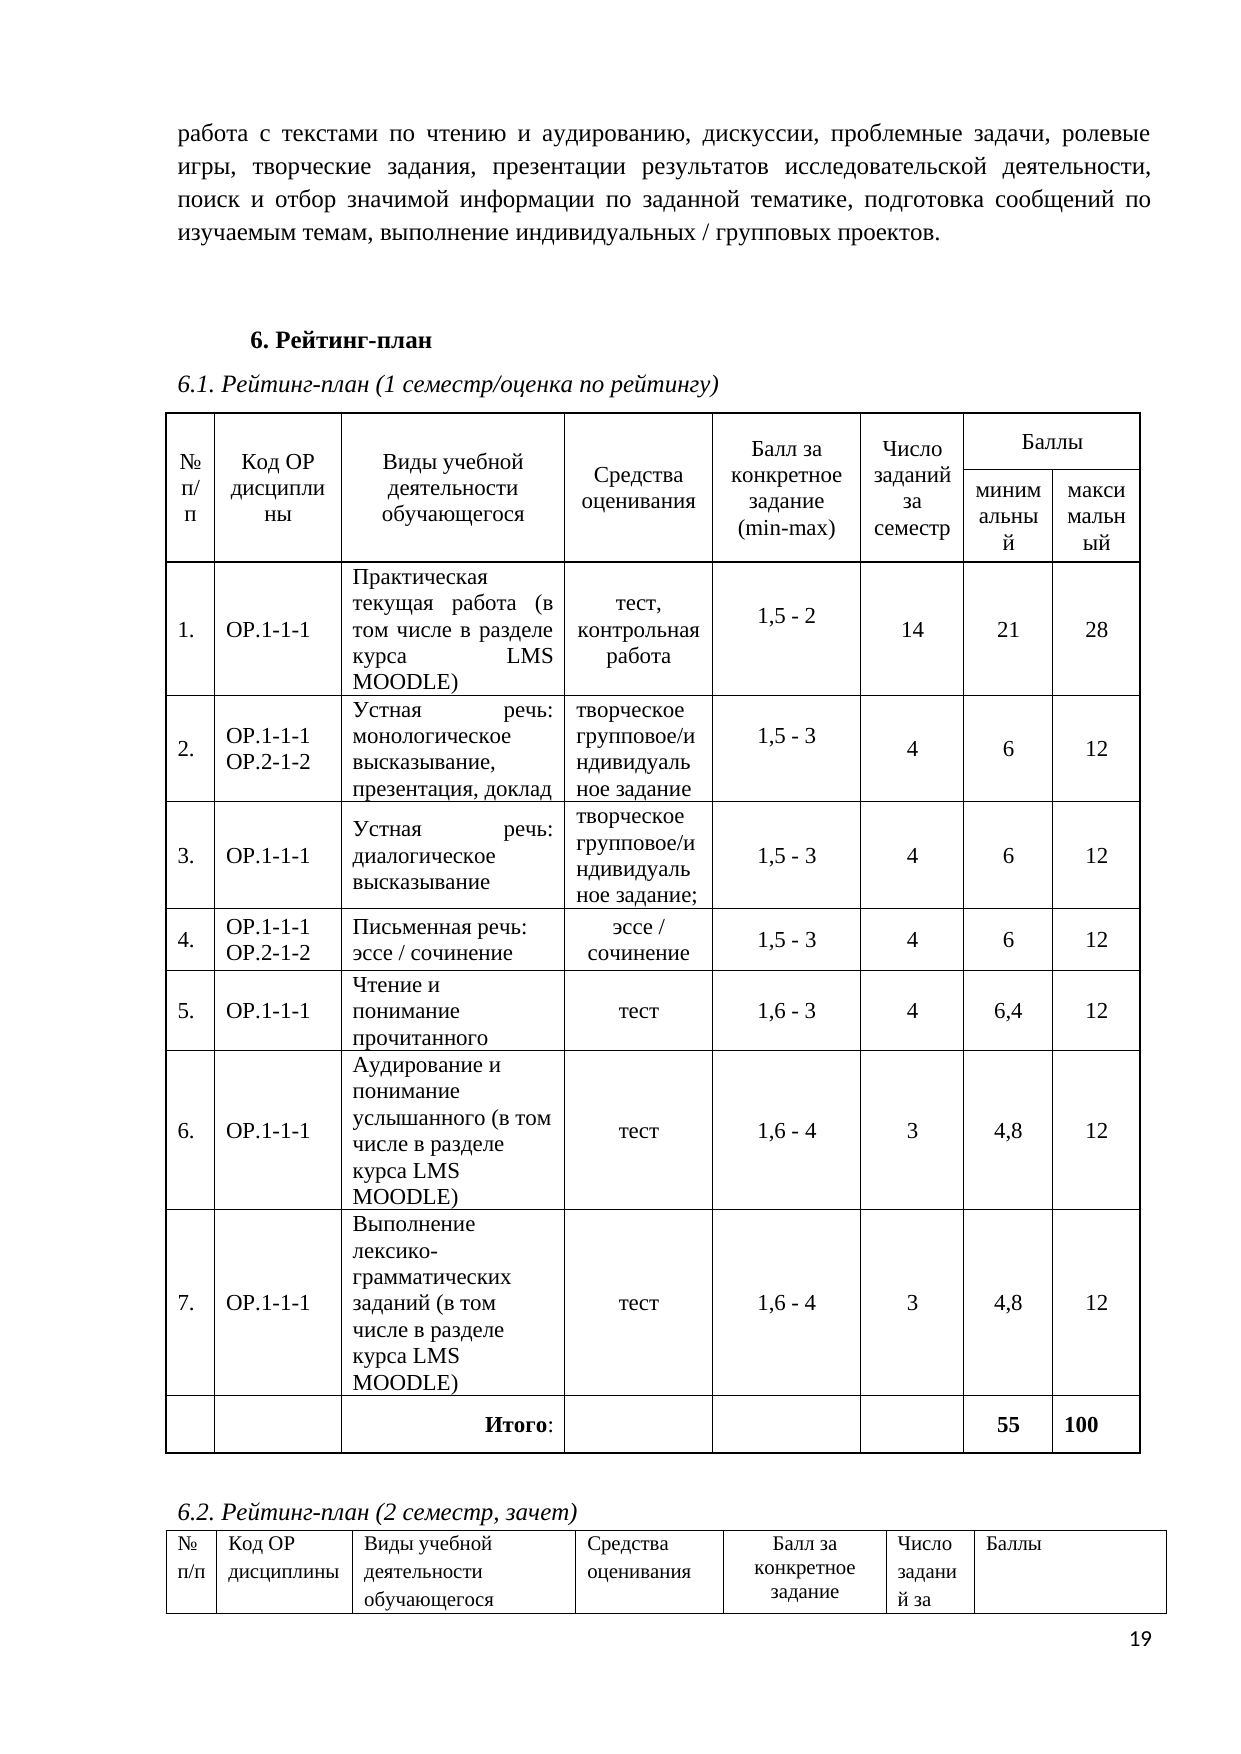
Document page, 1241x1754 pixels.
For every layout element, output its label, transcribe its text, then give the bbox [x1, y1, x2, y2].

table_cell 5. [167, 971, 214, 1050]
table_header Виды учебной деятельности обучающегося [342, 414, 564, 561]
table_cell Итого: [342, 1396, 564, 1452]
table_cell 1,5 - 2 [713, 563, 860, 695]
table_cell 1,5 - 3 [713, 909, 860, 970]
table_cell эссе / сочинение [565, 909, 712, 970]
table_cell творческое групповое/индивидуальное задание; [565, 802, 712, 908]
table_cell 55 [964, 1396, 1052, 1452]
table_cell [713, 1396, 860, 1452]
table_cell 3. [167, 802, 214, 908]
table_header № п/п [167, 414, 214, 561]
table_cell 4 [861, 909, 963, 970]
table_cell 12 [1053, 909, 1139, 970]
table_cell Устная речь: диалогическое высказывание [342, 802, 564, 908]
table_header Средства оценивания [565, 414, 712, 561]
text 6.2. Рейтинг-план (2 семестр, зачет) [177, 1497, 1152, 1526]
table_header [353, 1531, 575, 1613]
table_cell 12 [1053, 696, 1139, 801]
table_cell 4 [861, 971, 963, 1050]
table_cell Письменная речь: эссе / сочинение [342, 909, 564, 970]
table_cell Чтение и понимание прочитанного [342, 971, 564, 1050]
table_cell 2. [167, 696, 214, 801]
table_cell 12 [1053, 971, 1139, 1050]
table_cell [167, 1396, 214, 1452]
table_cell тест, контрольная работа [565, 563, 712, 695]
text 6. Рейтинг-план [177, 326, 1152, 354]
table_cell ОР.1-1-1 ОР.2-1-2 [215, 909, 341, 970]
table_cell 4. [167, 909, 214, 970]
table_cell ОР.1-1-1 [215, 1210, 341, 1395]
table_cell 1,6 - 3 [713, 971, 860, 1050]
table_cell 4 [861, 696, 963, 801]
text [177, 118, 1152, 246]
text 6.1. Рейтинг-план (1 семестр/оценка по рейтингу) [177, 369, 1152, 397]
table_cell ОР.1-1-1 [215, 971, 341, 1050]
table_cell 1,6 - 4 [713, 1051, 860, 1209]
table_cell тест [565, 1210, 712, 1395]
table_cell 4,8 [964, 1051, 1052, 1209]
table_header № п/п [167, 1531, 216, 1613]
table_cell максимальный [1053, 470, 1139, 561]
table_cell 100 [1053, 1396, 1139, 1452]
table_cell 12 [1053, 802, 1139, 908]
table_cell 21 [964, 563, 1052, 695]
table_header Средства оценивания [576, 1531, 723, 1613]
table_cell 1,6 - 4 [713, 1210, 860, 1395]
table_cell 4 [861, 802, 963, 908]
table_cell [861, 1396, 963, 1452]
table_cell 3 [861, 1210, 963, 1395]
table_cell 6 [964, 909, 1052, 970]
table_cell [215, 1396, 341, 1452]
table_header Балл за конкретное задание (min-max) [713, 414, 860, 561]
table_cell Практическая текущая работа (в том числе в разделе курса LMS MOODLE) [342, 563, 564, 695]
table_cell 1,5 - 3 [713, 802, 860, 908]
table_cell 1. [167, 563, 214, 695]
table_cell тест [565, 1051, 712, 1209]
table_header Баллы [975, 1531, 1166, 1613]
table_cell 6. [167, 1051, 214, 1209]
table_cell творческое групповое/индивидуальное задание [565, 696, 712, 801]
table_cell 6,4 [964, 971, 1052, 1050]
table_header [724, 1531, 886, 1613]
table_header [887, 1531, 974, 1613]
table_cell ОР.1-1-1 [215, 563, 341, 695]
table_cell 12 [1053, 1051, 1139, 1209]
table_cell тест [565, 971, 712, 1050]
table_header Баллы [964, 414, 1139, 469]
table_cell 12 [1053, 1210, 1139, 1395]
table_cell 1,5 - 3 [713, 696, 860, 801]
table_cell Устная речь: монологическое высказывание, презентация, доклад [342, 696, 564, 801]
table_cell ОР.1-1-1 [215, 802, 341, 908]
table_header Код ОР дисциплины [217, 1531, 352, 1613]
table_cell ОР.1-1-1 ОР.2-1-2 [215, 696, 341, 801]
table_cell 28 [1053, 563, 1139, 695]
table_cell [565, 1396, 712, 1452]
table_cell Выполнение лексико-грамматических заданий (в том числе в разделе курса LMS MOODLE) [342, 1210, 564, 1395]
table_header Число заданий за семестр [861, 414, 963, 561]
table_cell 6 [964, 802, 1052, 908]
table_cell минимальный [964, 470, 1052, 561]
table_cell 3 [861, 1051, 963, 1209]
table_cell Аудирование и понимание услышанного (в том числе в разделе курса LMS MOODLE) [342, 1051, 564, 1209]
table_header Код ОР дисциплины [215, 414, 341, 561]
table_cell 6 [964, 696, 1052, 801]
table_cell 4,8 [964, 1210, 1052, 1395]
table_cell 7. [167, 1210, 214, 1395]
table_cell 14 [861, 563, 963, 695]
table_cell ОР.1-1-1 [215, 1051, 341, 1209]
